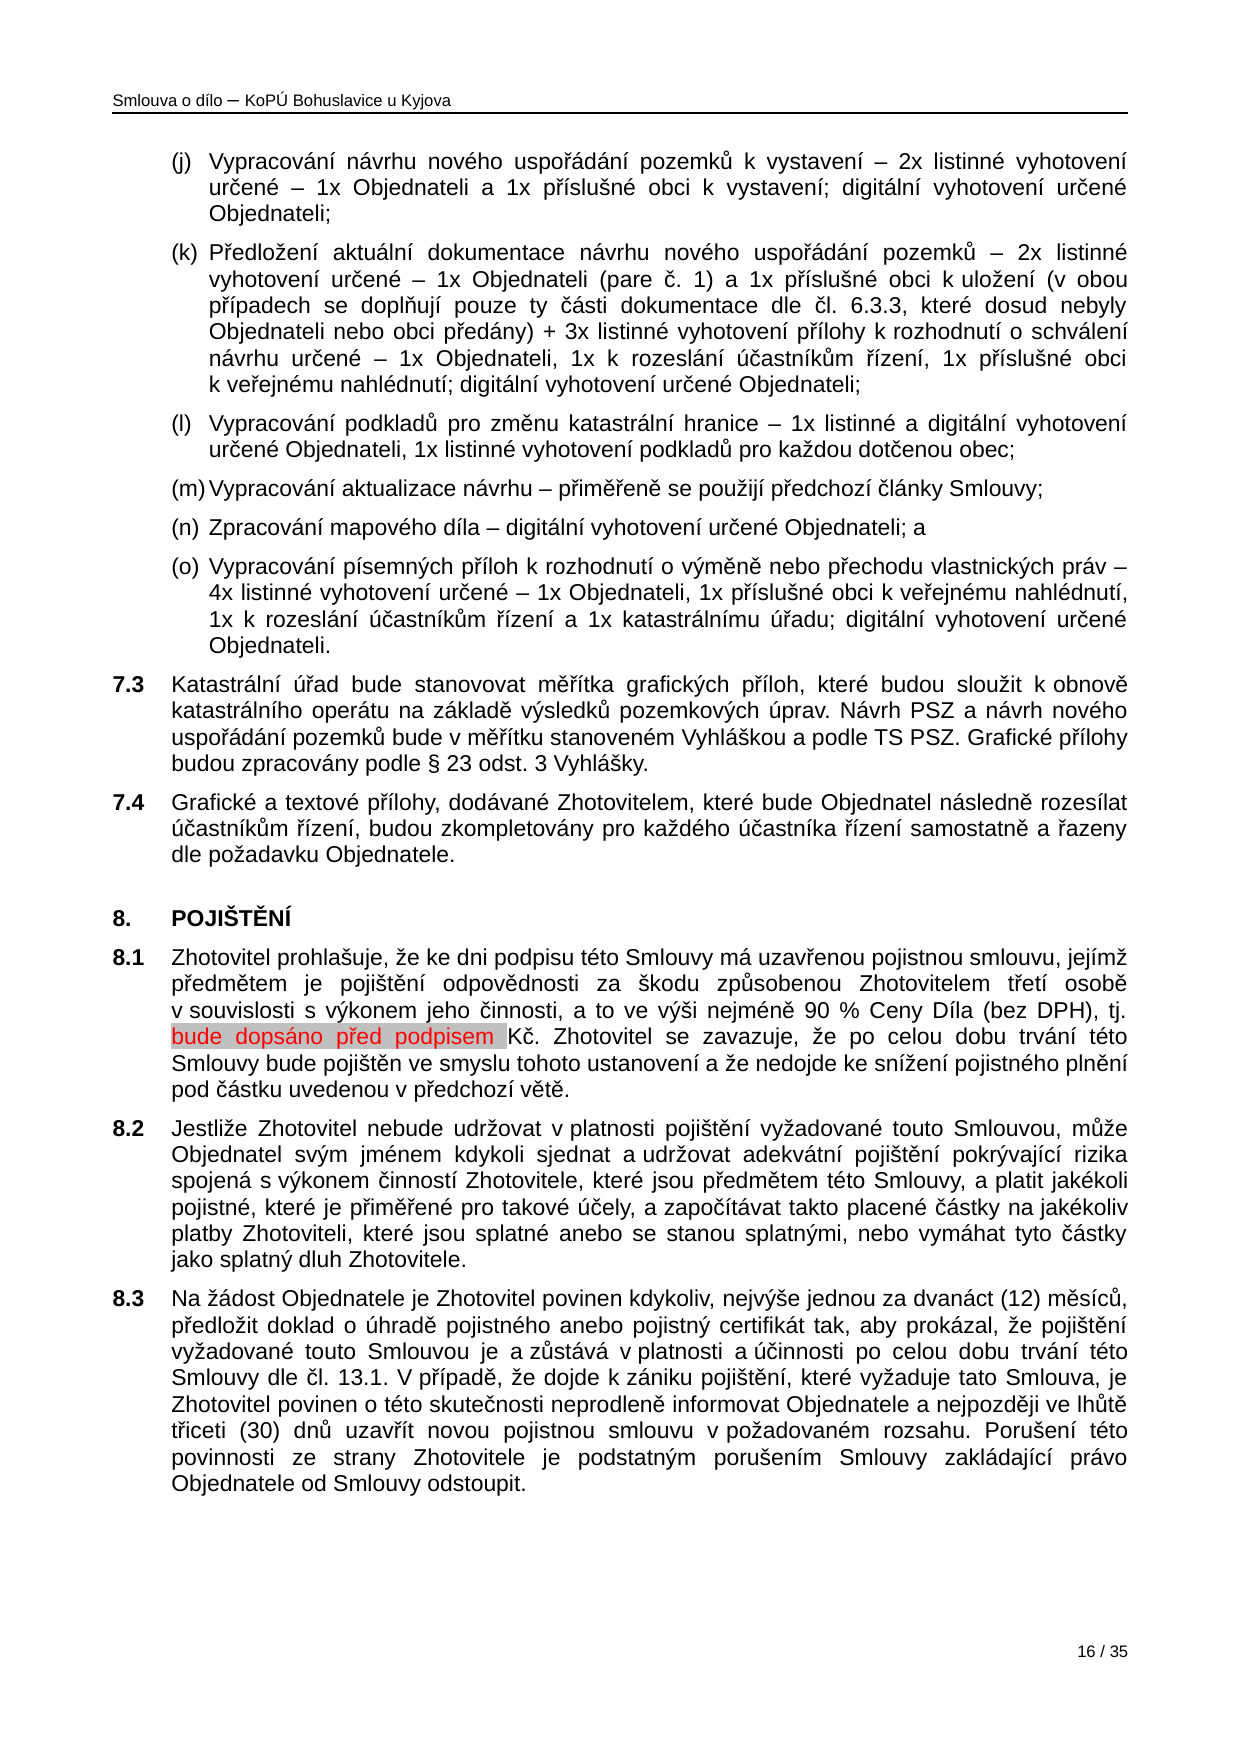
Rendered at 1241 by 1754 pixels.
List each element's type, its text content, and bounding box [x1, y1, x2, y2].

list Předložení aktuální dokumentace návrhu nového uspořádání pozemků – 2x listinné vyhotovení určené – 1x Objednateli (pare č. 1) a 1x příslušné obci k uložení (v obou případech se doplňují pouze ty části dokumentace dle čl. 6.3.3, které dosud nebyly Objednateli nebo obci předány) + 3x listinné vyhotovení přílohy k rozhodnutí o schválení návrhu určené – 1x Objednateli, 1x k rozeslání účastníkům řízení, 1x příslušné obci k veřejnému nahlédnutí; digitální vyhotovení určené Objednateli; [171, 239, 1128, 397]
text Katastrální úřad bude stanovovat měřítka grafických příloh, které budou sloužit k obnově katastrálního operátu na základě výsledků pozemkových úprav. Návrh PSZ a návrh nového uspořádání pozemků bude v měřítku stanoveném Vyhláškou a podle TS PSZ. Grafické přílohy budou zpracovány podle § 23 odst. 3 Vyhlášky. [112, 671, 1128, 776]
list Vypracování podkladů pro změnu katastrální hranice – 1x listinné a digitální vyhotovení určené Objednateli, 1x listinné vyhotovení podkladů pro každou dotčenou obec; [171, 410, 1128, 463]
text Pojištění [112, 905, 1128, 932]
list Vypracování návrhu nového uspořádání pozemků k vystavení – 2x listinné vyhotovení určené – 1x Objednateli a 1x příslušné obci k vystavení; digitální vyhotovení určené Objednateli; [171, 148, 1128, 227]
text Jestliže Zhotovitel nebude udržovat v platnosti pojištění vyžadované touto Smlouvou, může Objednatel svým jménem kdykoli sjednat a udržovat adekvátní pojištění pokrývající rizika spojená s výkonem činností Zhotovitele, které jsou předmětem této Smlouvy, a platit jakékoli pojistné, které je přiměřené pro takové účely, a započítávat takto placené částky na jakékoliv platby Zhotoviteli, které jsou splatné anebo se stanou splatnými, nebo vymáhat tyto částky jako splatný dluh Zhotovitele. [112, 1115, 1128, 1273]
text Zhotovitel prohlašuje, že ke dni podpisu této Smlouvy má uzavřenou pojistnou smlouvu, jejímž předmětem je pojištění odpovědnosti za škodu způsobenou Zhotovitelem třetí osobě v souvislosti s výkonem jeho činnosti, a to ve výši nejméně 90 % Ceny Díla (bez DPH), tj. bude dopsáno před podpisem Kč. Zhotovitel se zavazuje, že po celou dobu trvání této Smlouvy bude pojištěn ve smyslu tohoto ustanovení a že nedojde ke snížení pojistného plnění pod částku uvedenou v předchozí větě. [112, 944, 1128, 1102]
list Vypracování písemných příloh k rozhodnutí o výměně nebo přechodu vlastnických práv – 4x listinné vyhotovení určené – 1x Objednateli, 1x příslušné obci k veřejnému nahlédnutí, 1x k rozeslání účastníkům řízení a 1x katastrálnímu úřadu; digitální vyhotovení určené Objednateli. [171, 553, 1128, 658]
text Grafické a textové přílohy, dodávané Zhotovitelem, které bude Objednatel následně rozesílat účastníkům řízení, budou zkompletovány pro každého účastníka řízení samostatně a řazeny dle požadavku Objednatele. [112, 789, 1128, 868]
text Na žádost Objednatele je Zhotovitel povinen kdykoliv, nejvýše jednou za dvanáct (12) měsíců, předložit doklad o úhradě pojistného anebo pojistný certifikát tak, aby prokázal, že pojištění vyžadované touto Smlouvou je a zůstává v platnosti a účinnosti po celou dobu trvání této Smlouvy dle čl. 13.1. V případě, že dojde k zániku pojištění, které vyžaduje tato Smlouva, je Zhotovitel povinen o této skutečnosti neprodleně informovat Objednatele a nejpozději ve lhůtě třiceti (30) dnů uzavřít novou pojistnou smlouvu v požadovaném rozsahu. Porušení této povinnosti ze strany Zhotovitele je podstatným porušením Smlouvy zakládající právo Objednatele od Smlouvy odstoupit. [112, 1285, 1128, 1496]
list Zpracování mapového díla – digitální vyhotovení určené Objednateli; a [171, 514, 1128, 540]
list Vypracování aktualizace návrhu – přiměřeně se použijí předchozí články Smlouvy; [171, 475, 1128, 501]
